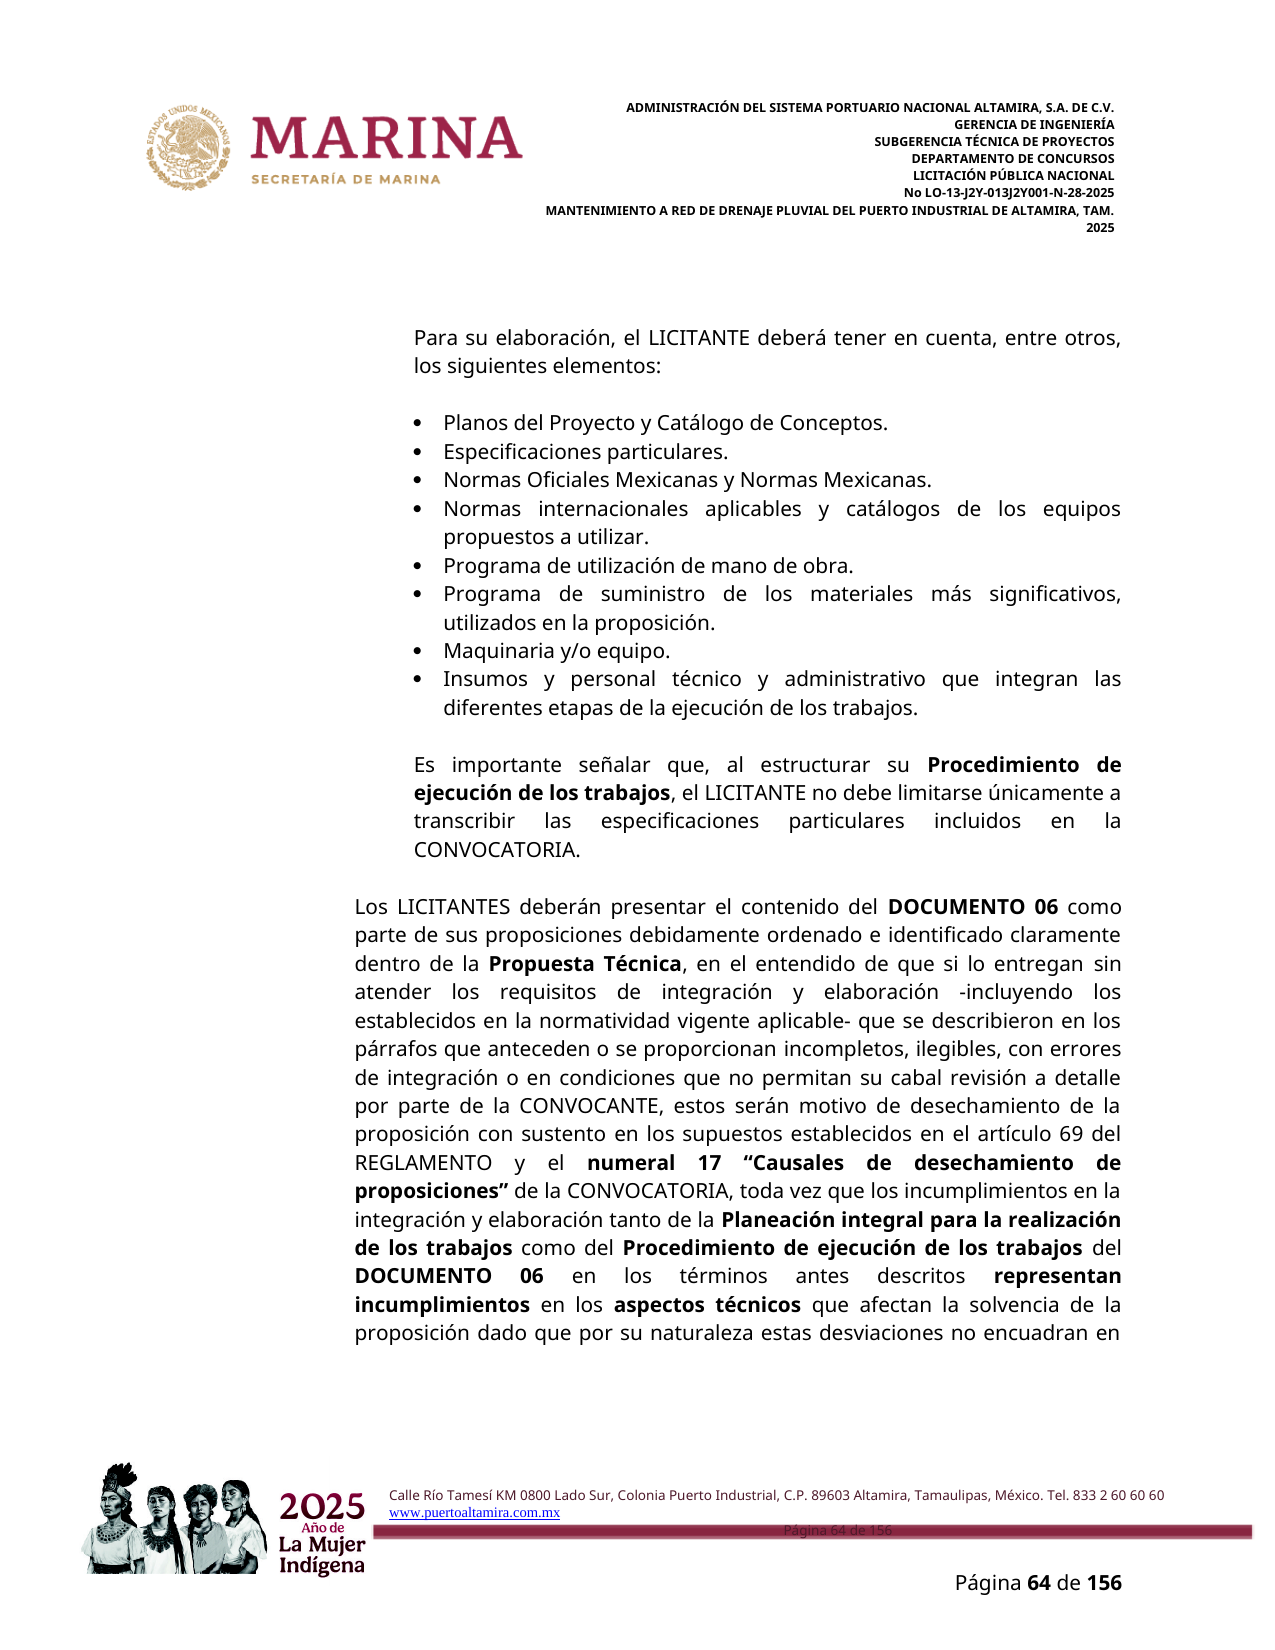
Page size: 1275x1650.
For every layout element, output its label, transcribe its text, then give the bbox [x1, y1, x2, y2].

text Para su elaboración, el LICITANTE deberá tener en cuenta, entre otros, los siguientes elementos: [413, 323, 1122, 380]
text Es importante señalar que, al estructurar su Procedimiento de ejecución de los trabajos, el LICITANTE no debe limitarse únicamente a transcribir las especificaciones particulares incluidos en la CONVOCATORIA. [413, 750, 1122, 863]
picture [11, 1456, 1256, 1586]
list Programa de suministro de los materiales más significativos, utilizados en la proposición. [413, 579, 1122, 636]
list Normas internacionales aplicables y catálogos de los equipos propuestos a utilizar. [413, 494, 1122, 551]
picture [146, 101, 543, 191]
list Normas Oficiales Mexicanas y Normas Mexicanas. [413, 465, 1122, 494]
list Especificaciones particulares. [413, 437, 1122, 465]
list Programa de utilización de mano de obra. [413, 551, 1122, 579]
list Insumos y personal técnico y administrativo que integran las diferentes etapas de la ejecución de los trabajos. [413, 664, 1122, 721]
list Planos del Proyecto y Catálogo de Conceptos. [413, 408, 1122, 437]
list Maquinaria y/o equipo. [413, 636, 1122, 664]
